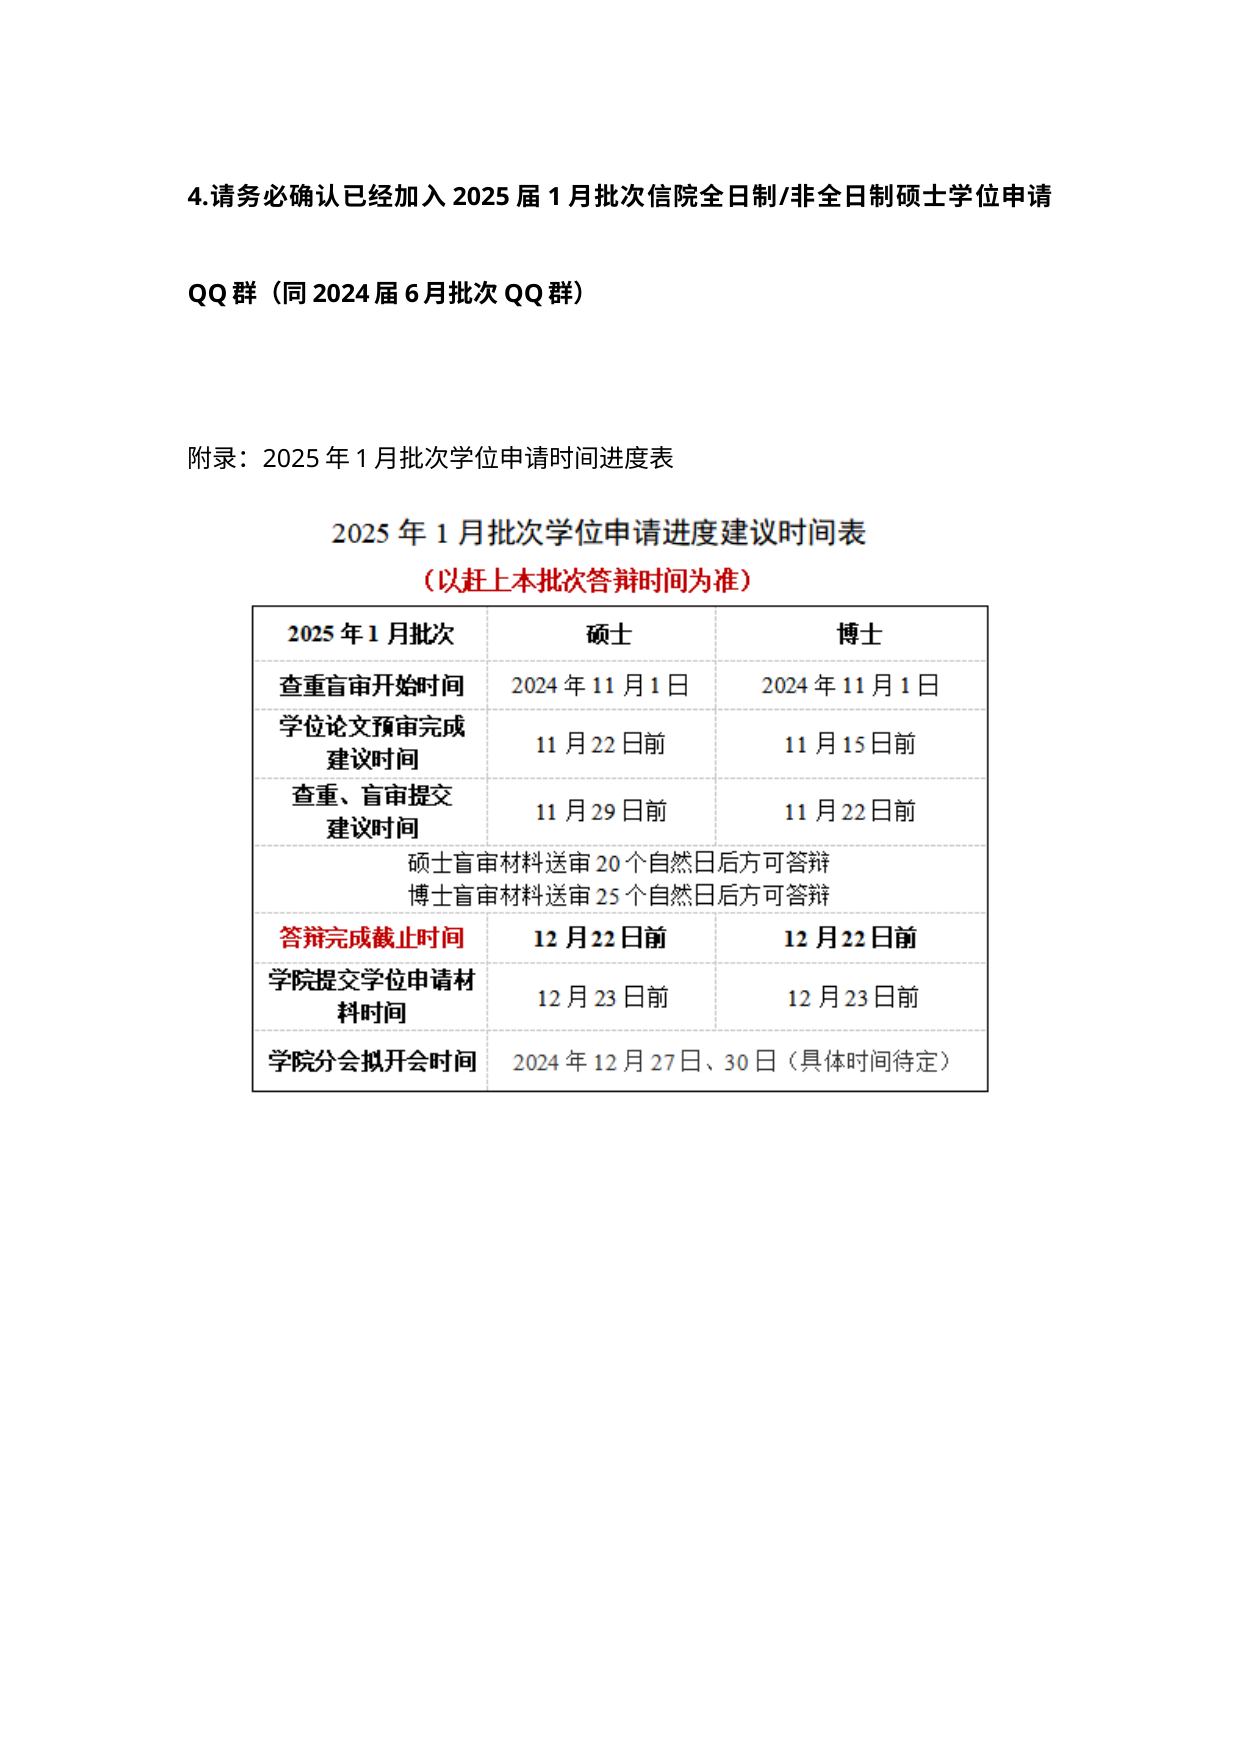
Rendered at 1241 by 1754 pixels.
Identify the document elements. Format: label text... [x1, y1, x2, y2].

text 附录：2025年1月批次学位申请时间进度表 [187, 424, 1053, 489]
text 4.请务必确认已经加入2025届1月批次信院全日制/非全日制硕士学位申请QQ群（同2024届6月批次QQ群） [187, 162, 1053, 324]
picture [249, 507, 992, 1094]
